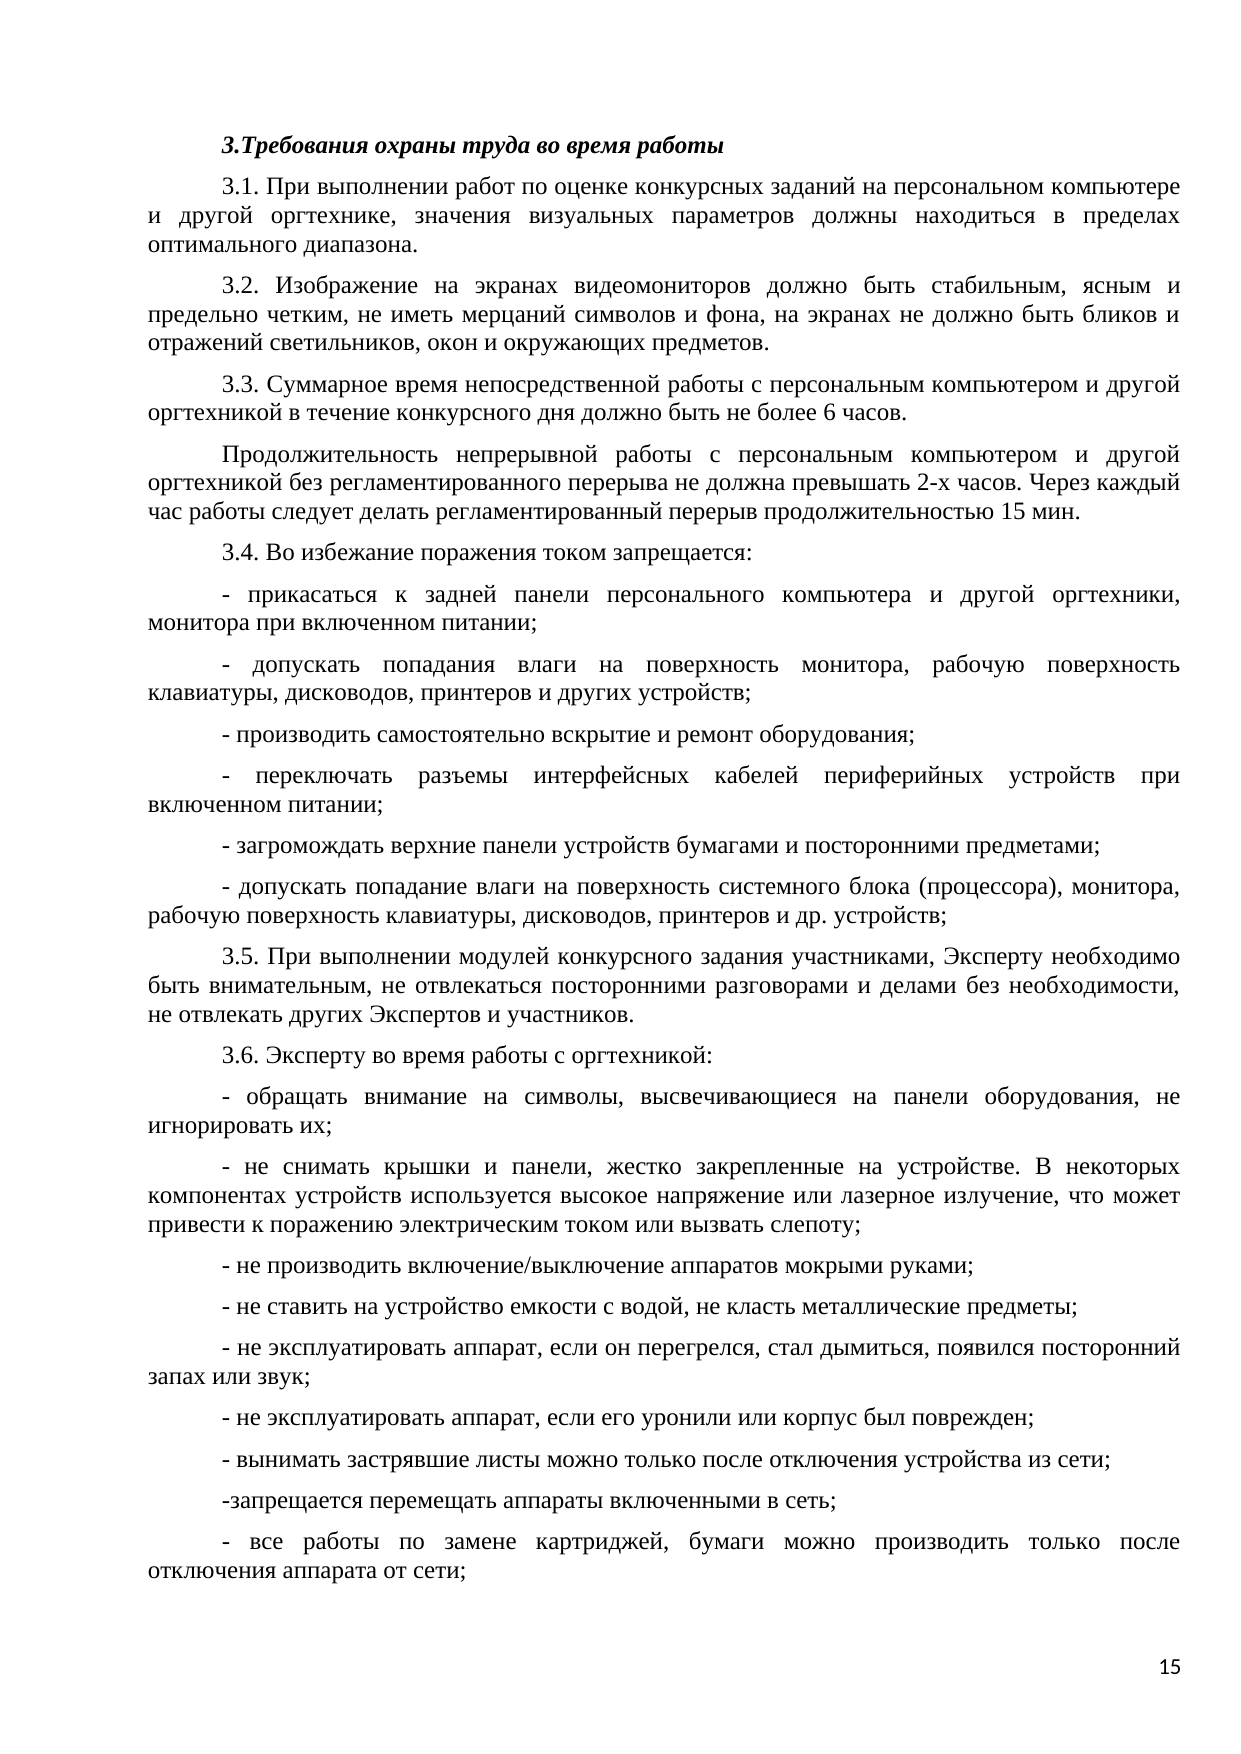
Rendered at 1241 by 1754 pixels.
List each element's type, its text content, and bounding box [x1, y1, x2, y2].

text 3.1. При выполнении работ по оценке конкурсных заданий на персональном компьютере и другой оргтехнике, значения визуальных параметров должны находиться в пределах оптимального диапазона. [148, 171, 1181, 257]
text - переключать разъемы интерфейсных кабелей периферийных устройств при включенном питании; [148, 760, 1181, 817]
text 3.4. Во избежание поражения током запрещается: [148, 537, 1181, 566]
text -запрещается перемещать аппараты включенными в сеть; [148, 1485, 1181, 1514]
text 3.3. Суммарное время непосредственной работы с персональным компьютером и другой оргтехникой в течение конкурсного дня должно быть не более 6 часов. [148, 369, 1181, 426]
text 3.5. При выполнении модулей конкурсного задания участниками, Эксперту необходимо быть внимательным, не отвлекаться посторонними разговорами и делами без необходимости, не отвлекать других Экспертов и участников. [148, 941, 1181, 1027]
text - не снимать крышки и панели, жестко закрепленные на устройстве. В некоторых компонентах устройств используется высокое напряжение или лазерное излучение, что может привести к поражению электрическим током или вызвать слепоту; [148, 1151, 1181, 1237]
text - не производить включение/выключение аппаратов мокрыми руками; [148, 1250, 1181, 1279]
text - прикасаться к задней панели персонального компьютера и другой оргтехники, монитора при включенном питании; [148, 579, 1181, 636]
text - все работы по замене картриджей, бумаги можно производить только после отключения аппарата от сети; [148, 1526, 1181, 1584]
text - загромождать верхние панели устройств бумагами и посторонними предметами; [148, 830, 1181, 859]
text 3.2. Изображение на экранах видеомониторов должно быть стабильным, ясным и предельно четким, не иметь мерцаний символов и фона, на экранах не должно быть бликов и отражений светильников, окон и окружающих предметов. [148, 270, 1181, 356]
text - не эксплуатировать аппарат, если он перегрелся, стал дымиться, появился посторонний запах или звук; [148, 1332, 1181, 1390]
text Продолжительность непрерывной работы с персональным компьютером и другой оргтехникой без регламентированного перерыва не должна превышать 2-х часов. Через каждый час работы следует делать регламентированный перерыв продолжительностью 15 мин. [148, 439, 1181, 525]
text - не эксплуатировать аппарат, если его уронили или корпус был поврежден; [148, 1402, 1181, 1431]
text - производить самостоятельно вскрытие и ремонт оборудования; [148, 719, 1181, 747]
text - не ставить на устройство емкости с водой, не класть металлические предметы; [148, 1291, 1181, 1320]
text - допускать попадания влаги на поверхность монитора, рабочую поверхность клавиатуры, дисководов, принтеров и других устройств; [148, 649, 1181, 706]
text 3.6. Эксперту во время работы с оргтехникой: [148, 1040, 1181, 1069]
text - вынимать застрявшие листы можно только после отключения устройства из сети; [148, 1444, 1181, 1472]
text - обращать внимание на символы, высвечивающиеся на панели оборудования, не игнорировать их; [148, 1081, 1181, 1139]
text - допускать попадание влаги на поверхность системного блока (процессора), монитора, рабочую поверхность клавиатуры, дисководов, принтеров и др. устройств; [148, 871, 1181, 929]
subtitle 3.Требования охраны труда во время работы [148, 130, 1181, 159]
